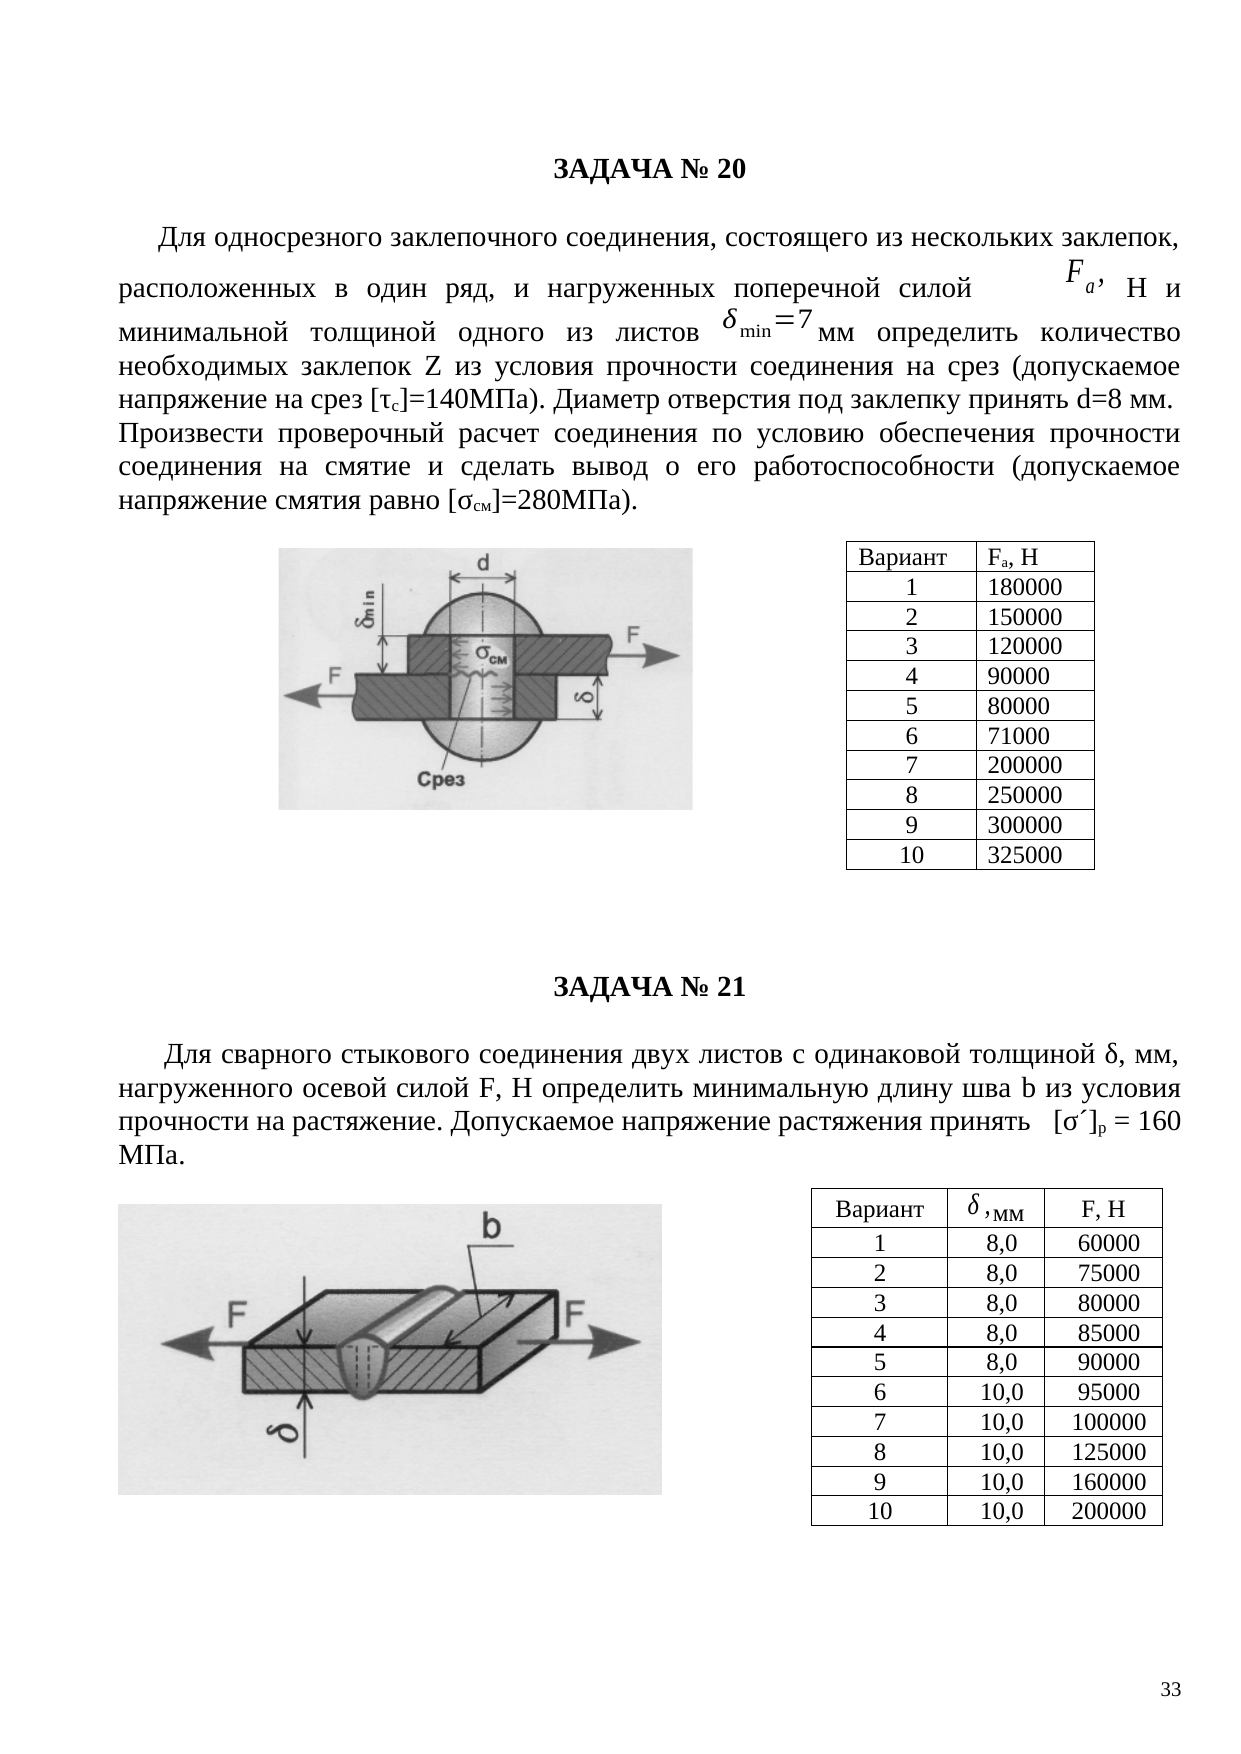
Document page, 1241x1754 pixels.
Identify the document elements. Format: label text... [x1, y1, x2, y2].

table_cell 8,0 [948, 1258, 1044, 1287]
table_cell 125000 [1045, 1437, 1162, 1466]
table_cell 200000 [1045, 1496, 1162, 1525]
table_cell 2 [812, 1258, 947, 1287]
table_cell 160000 [1045, 1467, 1162, 1495]
table_cell 90000 [977, 661, 1094, 690]
text ЗАДАЧА № 20 [118, 152, 1181, 185]
table_cell 325000 [977, 840, 1094, 869]
table_cell 3 [847, 631, 976, 660]
table_cell 10,0 [948, 1437, 1044, 1466]
table_cell 8,0 [948, 1228, 1044, 1257]
table_cell 100000 [1045, 1407, 1162, 1436]
text ЗАДАЧА № 21 [118, 969, 1181, 1003]
text Произвести проверочный расчет соединения по условию обеспечения прочности соединения на смятие и сделать вывод о его работоспособности (допускаемое напряжение смятия равно [σcм]=280МПа). [118, 415, 1181, 515]
table_cell 71000 [977, 721, 1094, 749]
table_cell 7 [847, 751, 976, 779]
table_cell 4 [812, 1318, 947, 1346]
table_cell 1 [847, 572, 976, 601]
table_cell 6 [812, 1377, 947, 1406]
table_header Вариант [812, 1189, 947, 1227]
table_cell 180000 [977, 572, 1094, 601]
table_header F, H [1045, 1189, 1162, 1227]
text Для односрезного заклепочного соединения, состоящего из нескольких заклепок, расположенных в один ряд, и нагруженных поперечной силой Н и минимальной толщиной одного из листов мм определить количество необходимых заклепок Z из условия прочности соединения на срез (допускаемое напряжение на срез [τc]=140МПа). Диаметр отверстия под заклепку принять d=8 мм. [118, 219, 1181, 415]
table_cell 1 [812, 1228, 947, 1257]
text Для сварного стыкового соединения двух листов с одинаковой толщиной δ, мм, нагруженного осевой силой F, Н определить минимальную длину шва b из условия прочности на растяжение. Допускаемое напряжение растяжения принять [σ´]р = 160 МПа. [118, 1036, 1181, 1171]
table_cell 8 [847, 780, 976, 809]
table_cell 300000 [977, 810, 1094, 839]
table_cell 2 [847, 602, 976, 630]
table_cell 3 [812, 1288, 947, 1317]
table_cell 8,0 [948, 1318, 1044, 1346]
table_cell 10 [812, 1496, 947, 1525]
table_cell 250000 [977, 780, 1094, 809]
table_cell 9 [812, 1467, 947, 1495]
table_cell 10,0 [948, 1407, 1044, 1436]
table_cell 5 [847, 691, 976, 720]
table_cell 8,0 [948, 1348, 1044, 1376]
table_cell 10,0 [948, 1496, 1044, 1525]
table_cell 95000 [1045, 1377, 1162, 1406]
table_cell 4 [847, 661, 976, 690]
table_cell 5 [812, 1348, 947, 1376]
table_cell 9 [847, 810, 976, 839]
table_cell 6 [847, 721, 976, 749]
table_cell 10 [847, 840, 976, 869]
table_header Вариант [847, 542, 976, 571]
table_cell 60000 [1045, 1228, 1162, 1257]
table_cell 80000 [1045, 1288, 1162, 1317]
table_cell 10,0 [948, 1467, 1044, 1495]
table_cell 150000 [977, 602, 1094, 630]
table_cell 120000 [977, 631, 1094, 660]
table_cell 85000 [1045, 1318, 1162, 1346]
table_cell 200000 [977, 751, 1094, 779]
table_cell 75000 [1045, 1258, 1162, 1287]
table_header мм [948, 1189, 1044, 1227]
table_cell 8,0 [948, 1288, 1044, 1317]
table_cell 8 [812, 1437, 947, 1466]
table_cell 7 [812, 1407, 947, 1436]
table_header Fa, H [977, 542, 1094, 571]
table_cell 80000 [977, 691, 1094, 720]
table_cell 10,0 [948, 1377, 1044, 1406]
table_cell 90000 [1045, 1348, 1162, 1376]
